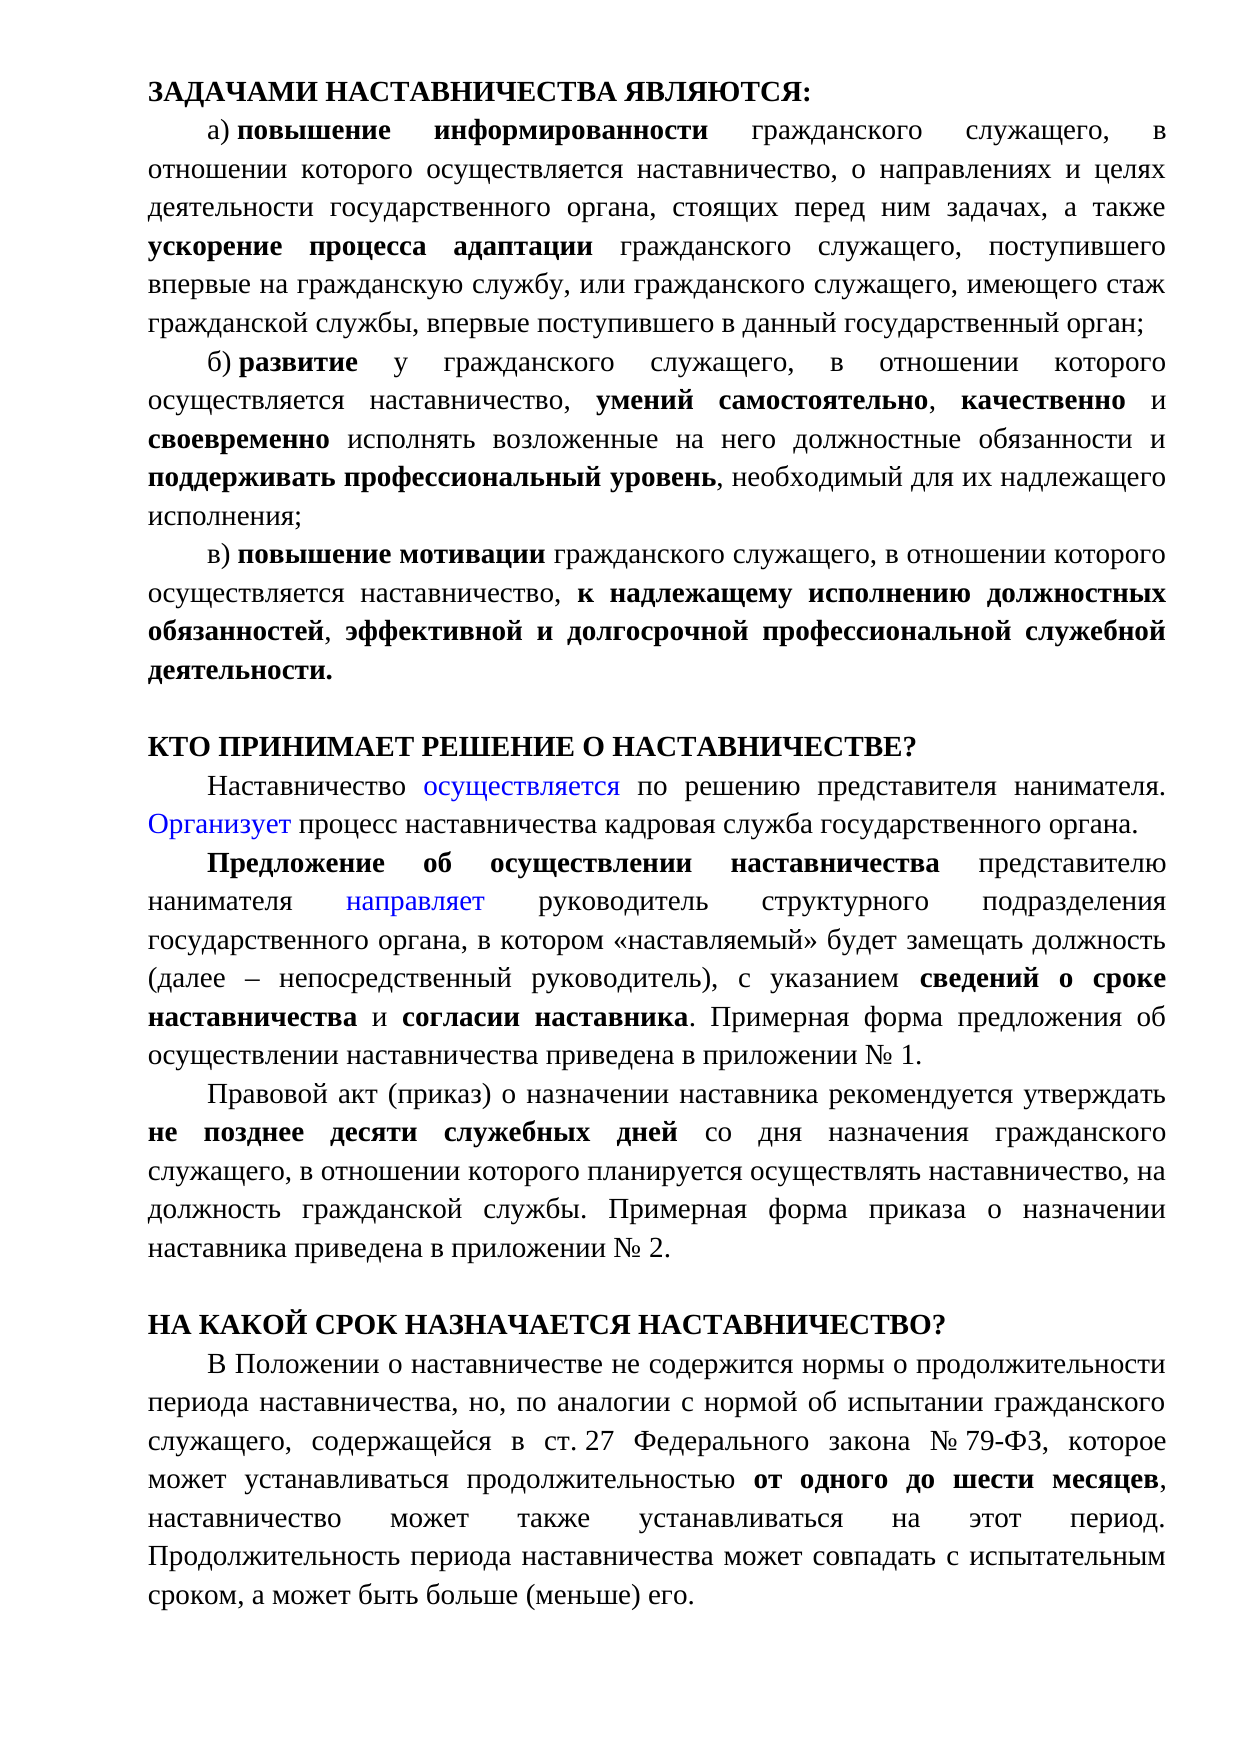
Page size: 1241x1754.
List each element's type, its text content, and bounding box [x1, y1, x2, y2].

text в) повышение мотивации гражданского служащего, в отношении которого осуществляется наставничество, к надлежащему исполнению должностных обязанностей, эффективной и долгосрочной профессиональной служебной деятельности. [148, 536, 1167, 686]
text Предложение об осуществлении наставничества представителю нанимателя направляет руководитель структурного подразделения государственного органа, в котором «наставляемый» будет замещать должность (далее – непосредственный руководитель), с указанием сведений о сроке наставничества и согласии наставника. Примерная форма предложения об осуществлении наставничества приведена в приложении № 1. [148, 845, 1167, 1071]
title КТО ПРИНИМАЕТ РЕШЕНИЕ О НАСТАВНИЧЕСТВЕ? [148, 729, 1167, 763]
text б) развитие у гражданского служащего, в отношении которого осуществляется наставничество, умений самостоятельно, качественно и своевременно исполнять возложенные на него должностные обязанности и поддерживать профессиональный уровень, необходимый для их надлежащего исполнения; [148, 344, 1167, 531]
title НА КАКОЙ СРОК НАЗНАЧАЕТСЯ НАСТАВНИЧЕСТВО? [148, 1307, 1167, 1341]
text а) повышение информированности гражданского служащего, в отношении которого осуществляется наставничество, о направлениях и целях деятельности государственного органа, стоящих перед ним задачах, а также ускорение процесса адаптации гражданского служащего, поступившего впервые на гражданскую службу, или гражданского служащего, имеющего стаж гражданской службы, впервые поступившего в данный государственный орган; [148, 112, 1167, 339]
text В Положении о наставничестве не содержится нормы о продолжительности периода наставничества, но, по аналогии с нормой об испытании гражданского служащего, содержащейся в ст. 27 Федерального закона № 79-ФЗ, которое может устанавливаться продолжительностью от одного до шести месяцев, наставничество может также устанавливаться на этот период. Продолжительность периода наставничества может совпадать с испытательным сроком, а может быть больше (меньше) его. [148, 1346, 1167, 1611]
text Наставничество осуществляется по решению представителя нанимателя. Организует процесс наставничества кадровая служба государственного органа. [148, 768, 1167, 840]
text Правовой акт (приказ) о назначении наставника рекомендуется утверждать не позднее десяти служебных дней со дня назначения гражданского служащего, в отношении которого планируется осуществлять наставничество, на должность гражданской службы. Примерная форма приказа о назначении наставника приведена в приложении № 2. [148, 1076, 1167, 1264]
text ЗАДАЧАМИ НАСТАВНИЧЕСТВА ЯВЛЯЮТСЯ: [148, 74, 1167, 107]
